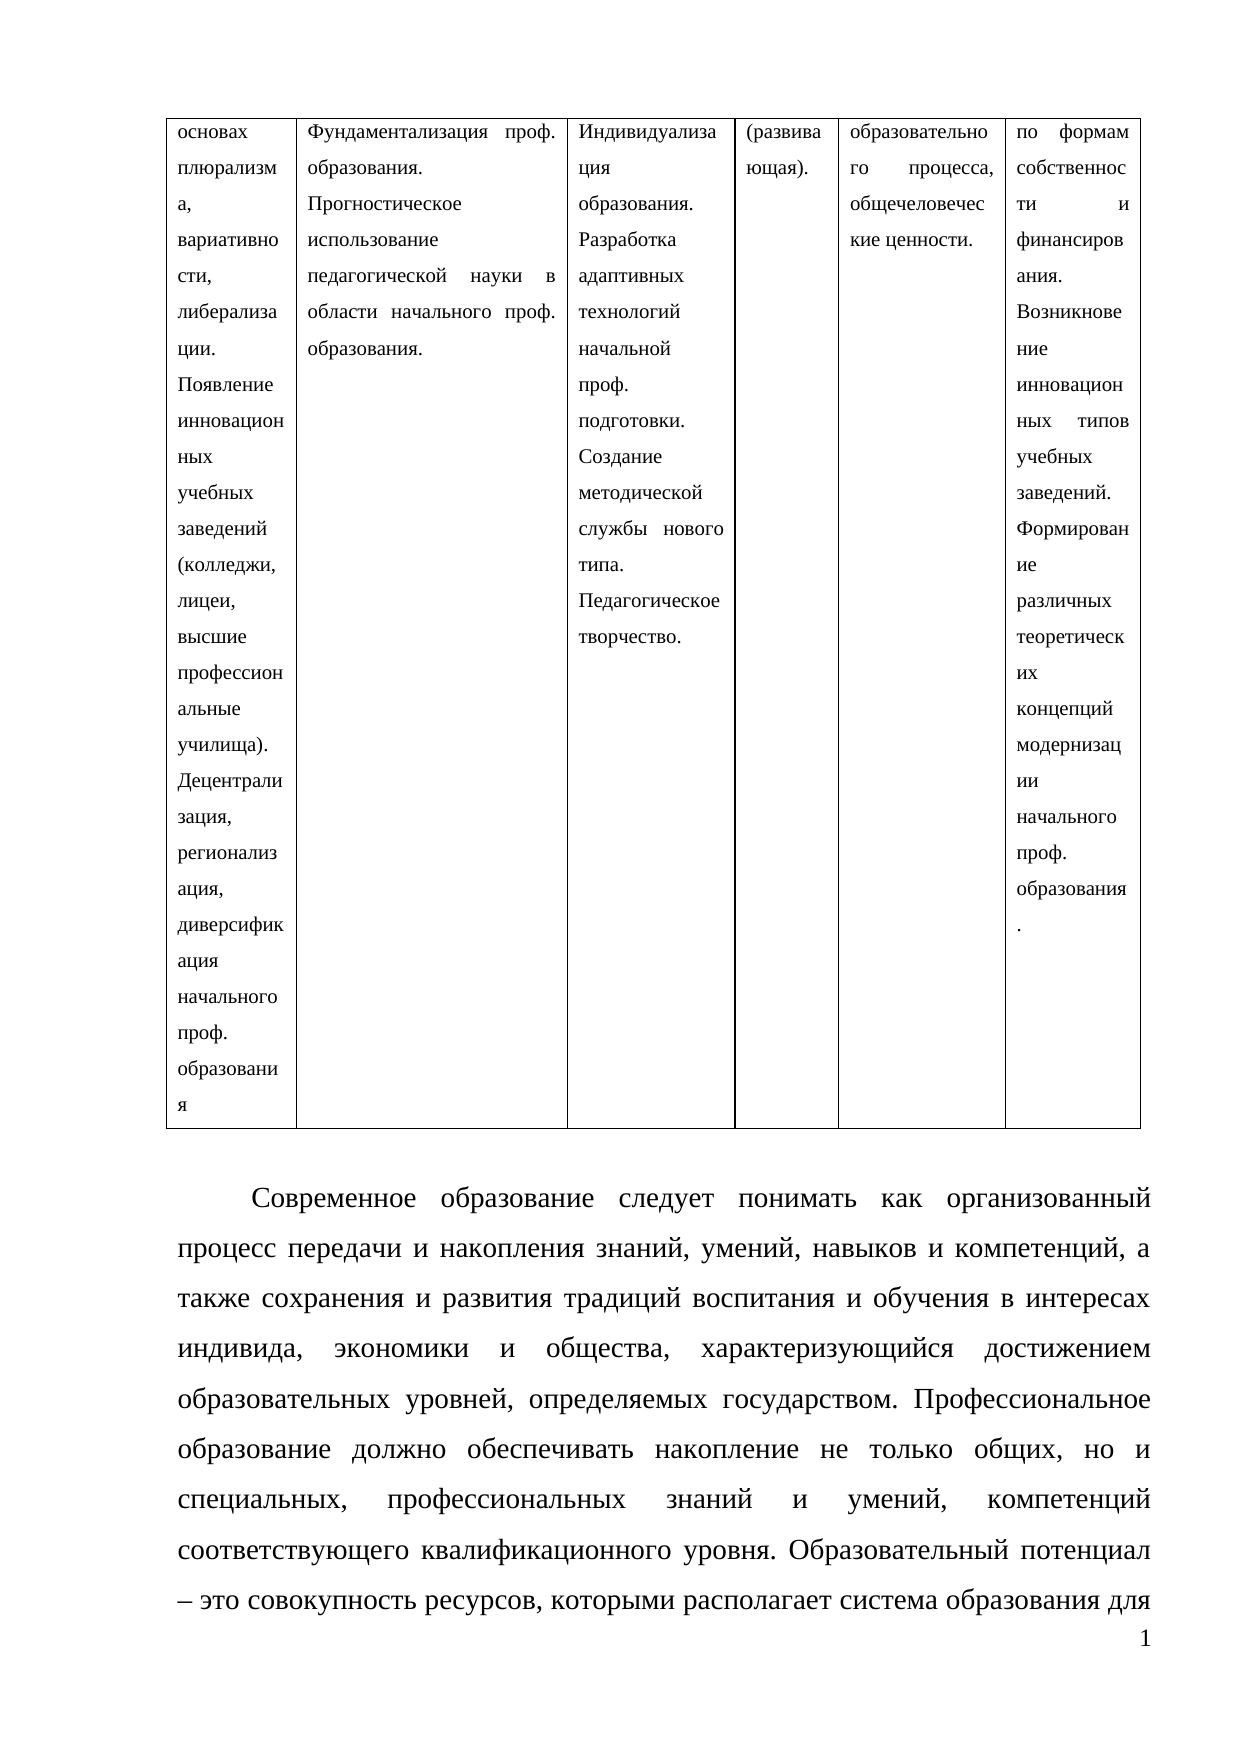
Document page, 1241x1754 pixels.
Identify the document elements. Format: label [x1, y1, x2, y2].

table_cell [736, 119, 838, 1128]
table_cell [297, 119, 567, 1128]
table_cell [568, 119, 734, 1128]
table_cell [167, 119, 296, 1128]
text [177, 1180, 1152, 1616]
table_cell [1006, 119, 1140, 1128]
table_cell [839, 119, 1005, 1128]
